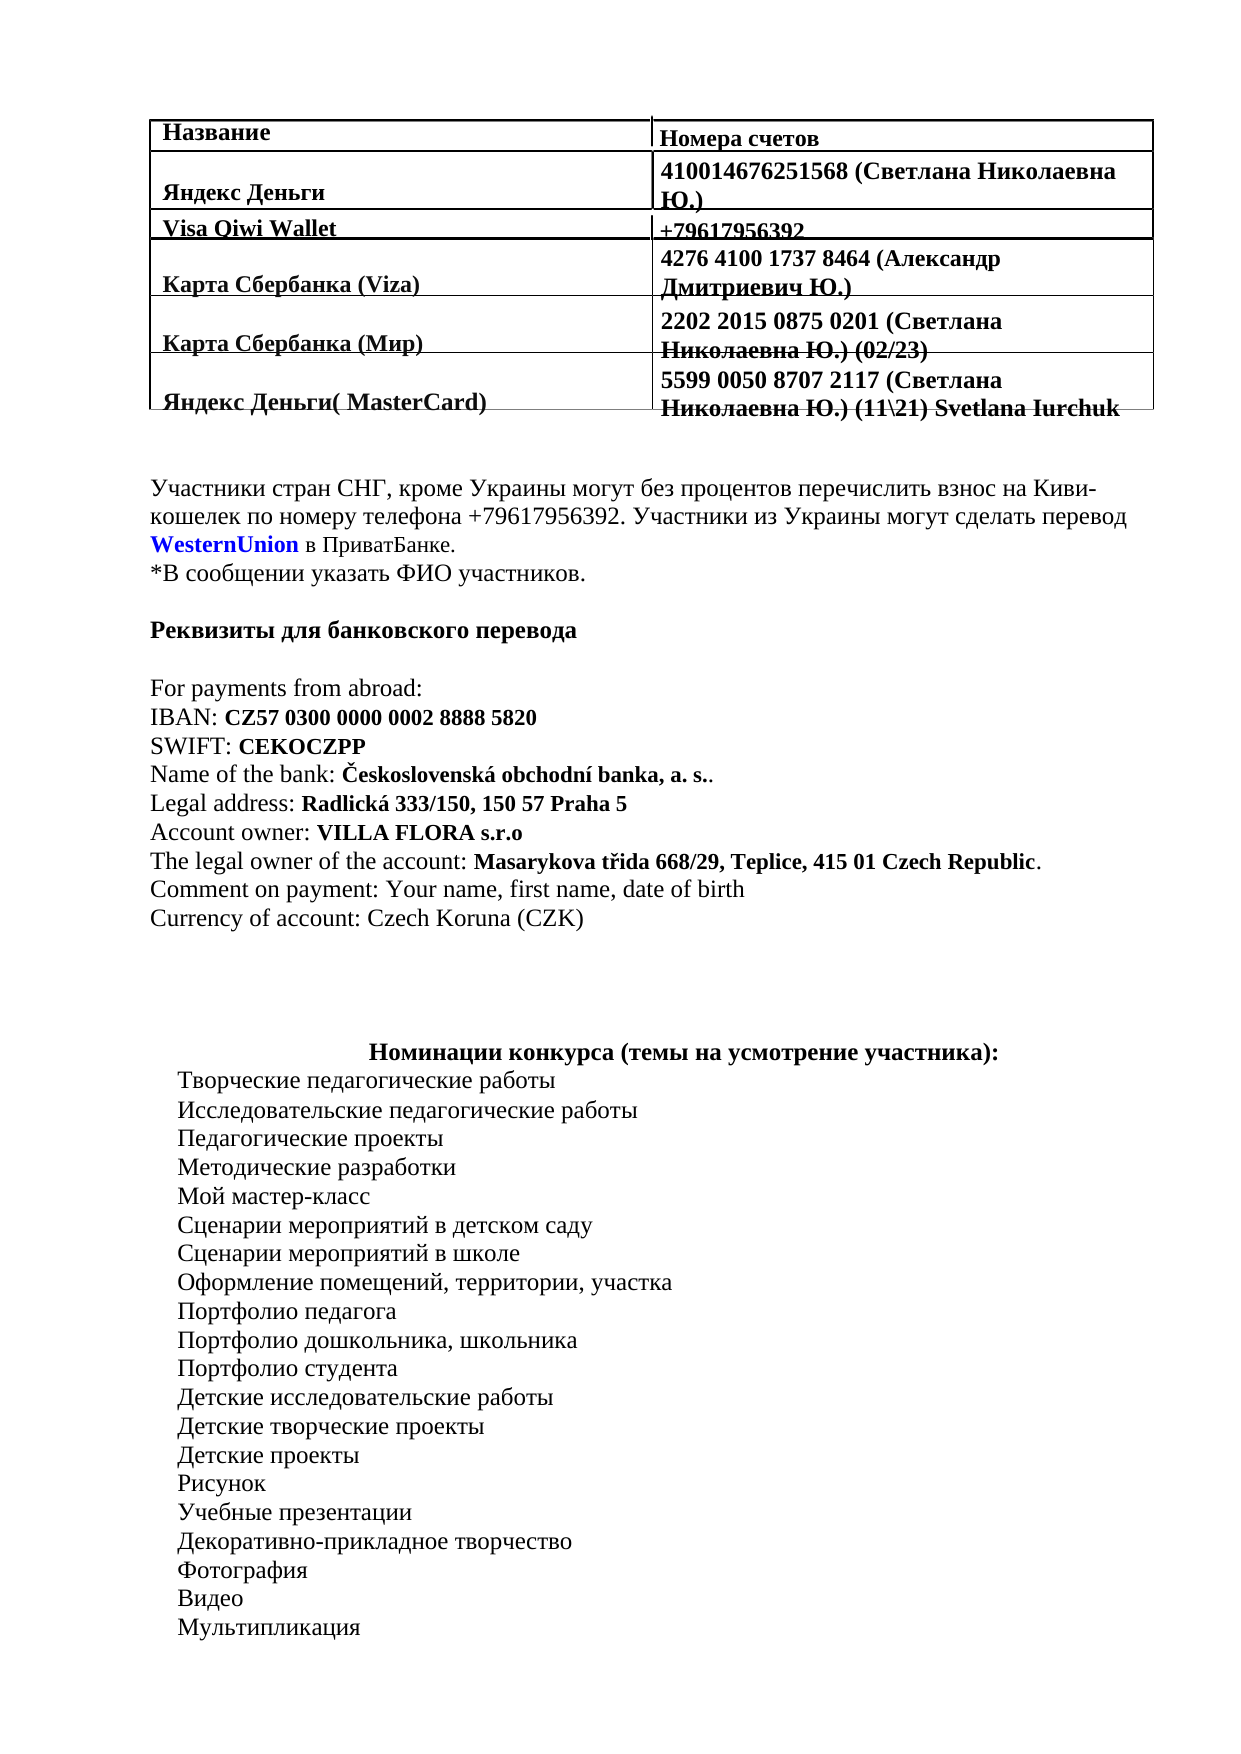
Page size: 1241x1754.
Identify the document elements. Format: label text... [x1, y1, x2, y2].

text Название [162, 117, 575, 145]
text Account owner: VILLA FLORA s.r.o [150, 817, 1165, 846]
text *В сообщении указать ФИО участников. [150, 558, 1165, 587]
text Comment on payment: Your name, first name, date of birth [150, 874, 1165, 903]
text Участники стран СНГ, кроме Украины могут без процентов перечислить взнос на Киви-кошелек по номеру телефона +79617956392. Участники из Украины могут сделать перевод [150, 473, 1165, 530]
text Яндекс Деньги( MasterCard) [162, 387, 586, 416]
text 410014676251568 (Светлана Николаевна Ю.) [661, 156, 1121, 214]
text +79617956392 [650, 216, 1165, 244]
text IBAN: CZ57 0300 0000 0002 8888 5820 [150, 702, 1165, 731]
text 4276 4100 1737 8464 (Александр [661, 247, 1165, 272]
text Оформление помещений, территории, участка [177, 1267, 1165, 1296]
text Номинации конкурса (темы на усмотрение участника): [369, 1037, 1165, 1066]
text Портфолио студента [177, 1353, 1165, 1382]
text Дмитриевич Ю.) [661, 272, 1165, 301]
text Реквизиты для банковского перевода [150, 615, 1165, 644]
text WesternUnion в ПриватБанке. [150, 530, 1165, 558]
text For payments from abroad: [150, 673, 1165, 702]
text Декоративно-прикладное творчество [177, 1526, 1165, 1555]
text Currency of account: Czech Koruna (CZK) [150, 903, 1165, 932]
text Name of the bank: Československá obchodní banka, a. s.. [150, 759, 1165, 788]
text Мультипликация [177, 1612, 1165, 1641]
text Рисунок [177, 1468, 1165, 1497]
text Творческие педагогические работы [177, 1066, 1165, 1094]
text Детские исследовательские работы [177, 1382, 1165, 1411]
text Портфолио дошкольника, школьника [177, 1325, 1165, 1353]
text Visa Qiwi Wallet [162, 214, 575, 241]
text Яндекс Деньги [162, 178, 586, 206]
text The legal owner of the account: Masarykova třida 668/29, Teplice, 415 01 Czech Republic. [150, 846, 1165, 874]
text Карта Сбербанка (Мир) [162, 329, 586, 356]
text Видео [177, 1583, 1165, 1612]
text 5599 0050 8707 2117 (Светлана Николаевна Ю.) (11\21) Svetlana Iurchuk [661, 366, 1144, 422]
text Legal address: Radlická 333/150, 150 57 Praha 5 [150, 788, 1165, 817]
text Сценарии мероприятий в школе [177, 1238, 1165, 1267]
text Педагогические проекты [177, 1123, 1165, 1152]
text Портфолио педагога [177, 1296, 1165, 1325]
text Мой мастер-класс [177, 1181, 1165, 1210]
text Детские творческие проекты [177, 1411, 1165, 1440]
text 2202 2015 0875 0201 (Светлана Николаевна Ю.) (02/23) [661, 307, 1146, 364]
text Детские проекты [177, 1440, 1165, 1468]
text Номера счетов [650, 115, 1165, 152]
text SWIFT: CEKOCZPP [150, 731, 1165, 759]
text Карта Сбербанка (Viza) [162, 270, 586, 298]
text Сценарии мероприятий в детском саду [177, 1210, 1165, 1238]
text Исследовательские педагогические работы [177, 1095, 1165, 1123]
text Фотография [177, 1555, 1165, 1583]
text Методические разработки [177, 1152, 1165, 1181]
picture [148, 115, 1154, 410]
text Учебные презентации [177, 1497, 1165, 1526]
